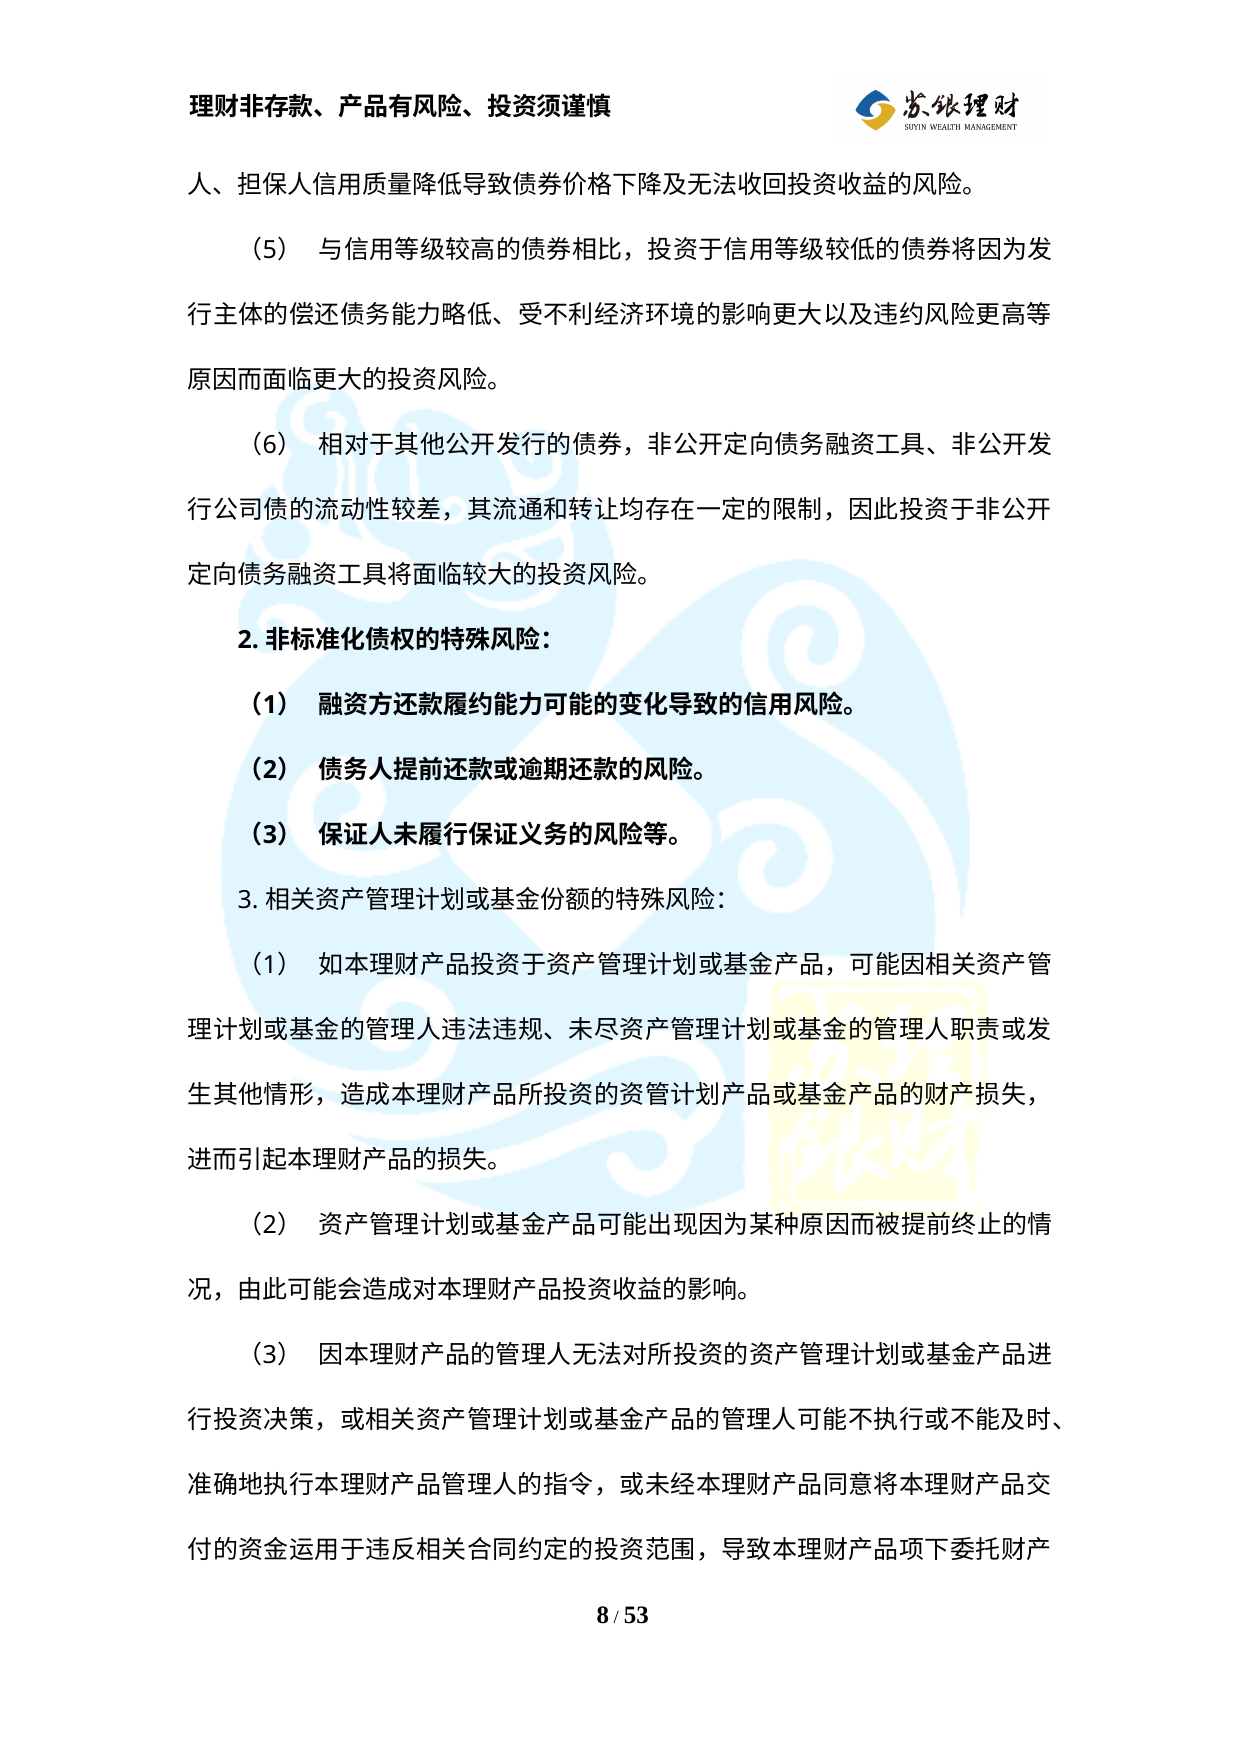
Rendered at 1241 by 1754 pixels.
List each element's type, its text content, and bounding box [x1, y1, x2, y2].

list 非标准化债权的特殊风险： [237, 605, 1053, 670]
picture [831, 72, 1049, 143]
list 相对于其他公开发行的债券，非公开定向债务融资工具、非公开发行公司债的流动性较差，其流通和转让均存在一定的限制，因此投资于非公开定向债务融资工具将面临较大的投资风险。 [187, 410, 1053, 605]
list 相关资产管理计划或基金份额的特殊风险： [187, 865, 1053, 930]
list 与信用等级较高的债券相比，投资于信用等级较低的债券将因为发行主体的偿还债务能力略低、受不利经济环境的影响更大以及违约风险更高等原因而面临更大的投资风险。 [187, 215, 1053, 410]
list 债务人提前还款或逾期还款的风险。 [187, 735, 1053, 800]
list 融资方还款履约能力可能的变化导致的信用风险。 [187, 670, 1053, 735]
list 资产管理计划或基金产品可能出现因为某种原因而被提前终止的情况，由此可能会造成对本理财产品投资收益的影响。 [187, 1190, 1053, 1320]
list 如本理财产品投资于资产管理计划或基金产品，可能因相关资产管理计划或基金的管理人违法违规、未尽资产管理计划或基金的管理人职责或发生其他情形，造成本理财产品所投资的资管计划产品或基金产品的财产损失，进而引起本理财产品的损失。 [187, 930, 1053, 1190]
list 因本理财产品的管理人无法对所投资的资产管理计划或基金产品进行投资决策，或相关资产管理计划或基金产品的管理人可能不执行或不能及时、准确地执行本理财产品管理人的指令，或未经本理财产品同意将本理财产品交付的资金运用于违反相关合同约定的投资范围，导致本理财产品项下委托财产的损失等风险。 [187, 1320, 1053, 1580]
list 保证人未履行保证义务的风险等。 [187, 800, 1053, 865]
list 债券发行人、担保人出现违约拒绝支付到期本息，或由于债券发行人、担保人信用质量降低导致债券价格下降及无法收回投资收益的风险。 [187, 150, 1053, 215]
